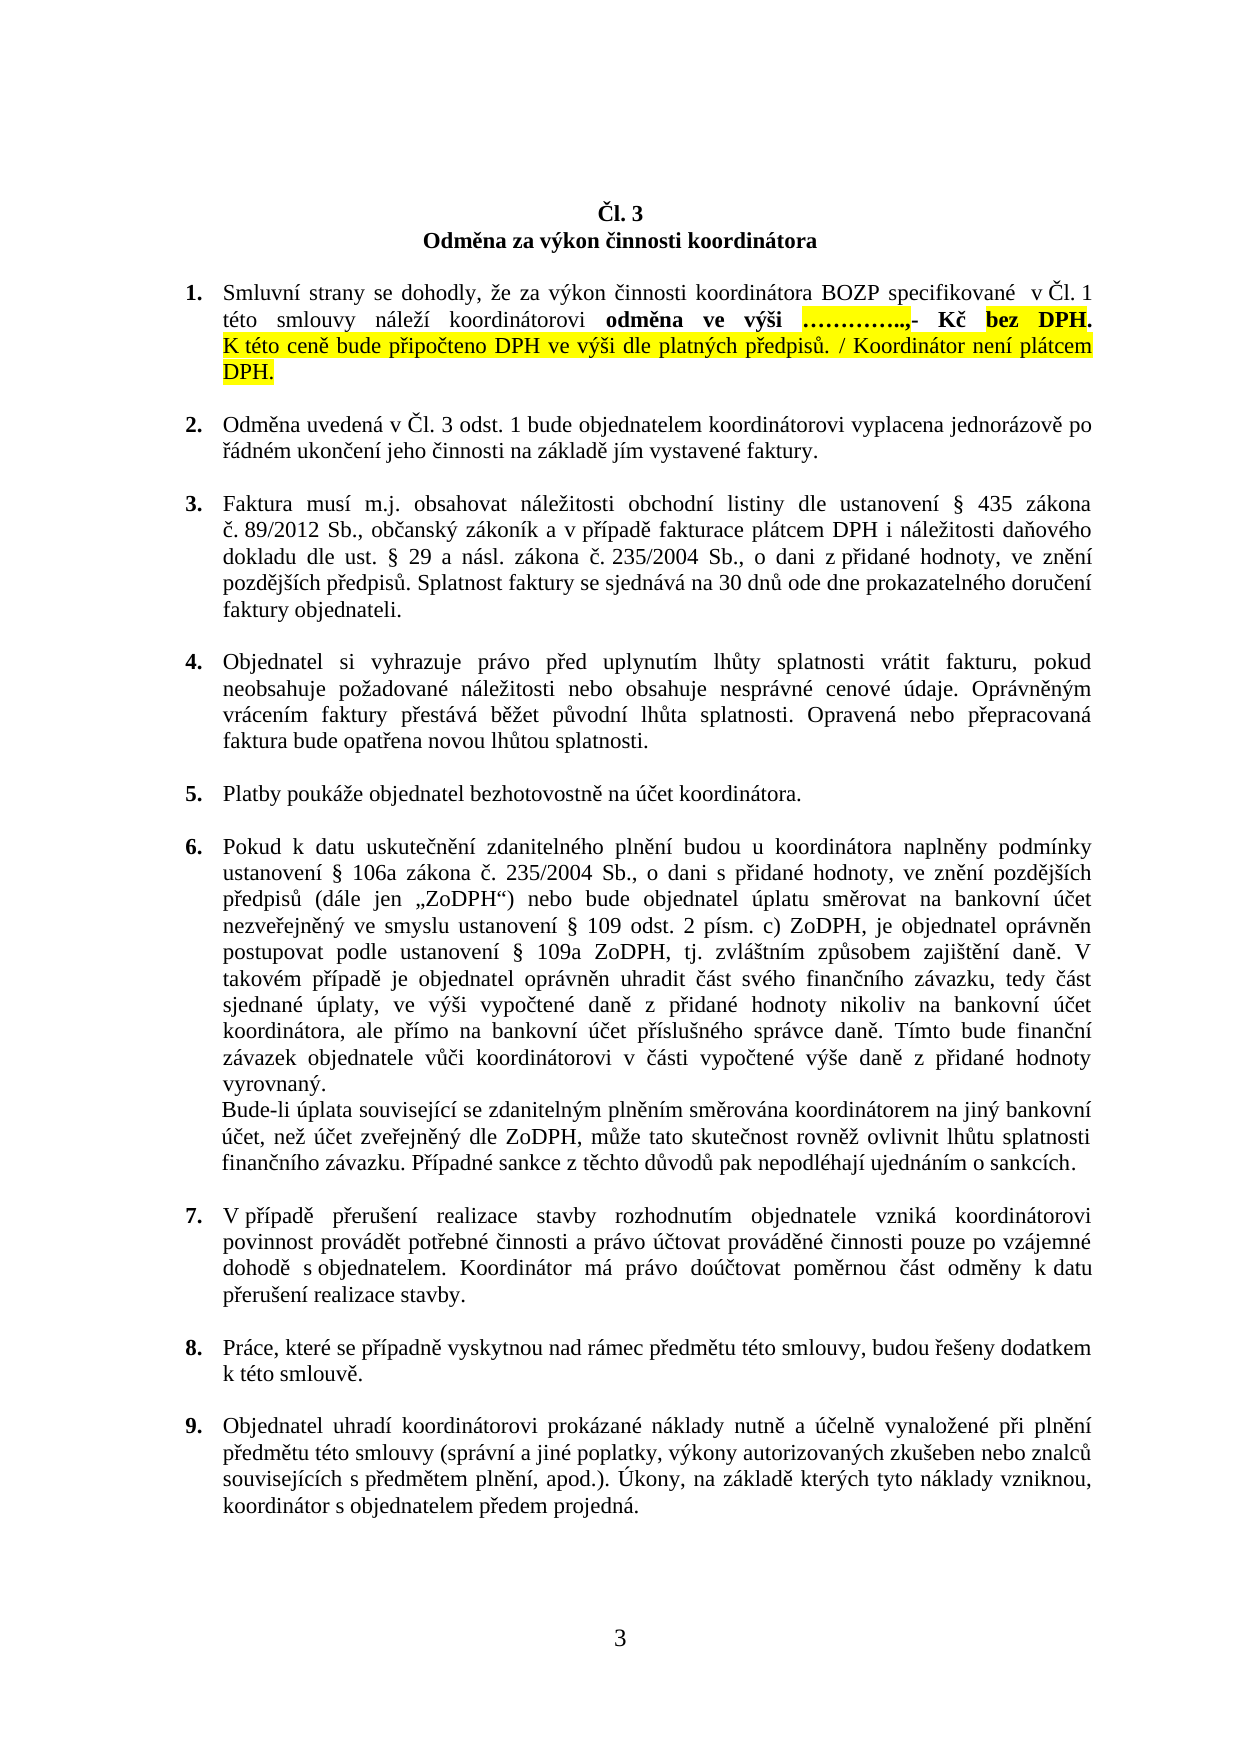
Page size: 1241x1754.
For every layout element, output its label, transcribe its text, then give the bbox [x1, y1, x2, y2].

list V případě přerušení realizace stavby rozhodnutím objednatele vzniká koordinátorovi povinnost provádět potřebné činnosti a právo účtovat prováděné činnosti pouze po vzájemné dohodě s objednatelem. Koordinátor má právo doúčtovat poměrnou část odměny k datu přerušení realizace stavby. [185, 1202, 1093, 1307]
list Objednatel uhradí koordinátorovi prokázané náklady nutně a účelně vynaložené při plnění předmětu této smlouvy (správní a jiné poplatky, výkony autorizovaných zkušeben nebo znalců souvisejících s předmětem plnění, apod.). Úkony, na základě kterých tyto náklady vzniknou, koordinátor s objednatelem předem projedná. [185, 1413, 1093, 1518]
list Pokud k datu uskutečnění zdanitelného plnění budou u koordinátora naplněny podmínky ustanovení § 106a zákona č. 235/2004 Sb., o dani s přidané hodnoty, ve znění pozdějších předpisů (dále jen „ZoDPH“) nebo bude objednatel úplatu směrovat na bankovní účet nezveřejněný ve smyslu ustanovení § 109 odst. 2 písm. c) ZoDPH, je objednatel oprávněn postupovat podle ustanovení § 109a ZoDPH, tj. zvláštním způsobem zajištění daně. V takovém případě je objednatel oprávněn uhradit část svého finančního závazku, tedy část sjednané úplaty, ve výši vypočtené daně z přidané hodnoty nikoliv na bankovní účet koordinátora, ale přímo na bankovní účet příslušného správce daně. Tímto bude finanční závazek objednatele vůči koordinátorovi v části vypočtené výše daně z přidané hodnoty vyrovnaný. [185, 833, 1093, 1096]
list Faktura musí m.j. obsahovat náležitosti obchodní listiny dle ustanovení § 435 zákona č. 89/2012 Sb., občanský zákoník a v případě fakturace plátcem DPH i náležitosti daňového dokladu dle ust. § 29 a násl. zákona č. 235/2004 Sb., o dani z přidané hodnoty, ve znění pozdějších předpisů. Splatnost faktury se sjednává na 30 dnů ode dne prokazatelného doručení faktury objednateli. [185, 490, 1093, 622]
list Odměna uvedená v Čl. 3 odst. 1 bude objednatelem koordinátorovi vyplacena jednorázově po řádném ukončení jeho činnosti na základě jím vystavené faktury. [185, 411, 1093, 464]
list Platby poukáže objednatel bezhotovostně na účet koordinátora. [185, 780, 1093, 806]
list Práce, které se případně vyskytnou nad rámec předmětu této smlouvy, budou řešeny dodatkem k této smlouvě. [185, 1333, 1093, 1386]
subtitle Čl. 3 [148, 200, 1093, 227]
subtitle Odměna za výkon činnosti koordinátora [148, 227, 1093, 253]
list Objednatel si vyhrazuje právo před uplynutím lhůty splatnosti vrátit fakturu, pokud neobsahuje požadované náležitosti nebo obsahuje nesprávné cenové údaje. Oprávněným vrácením faktury přestává běžet původní lhůta splatnosti. Opravená nebo přepracovaná faktura bude opatřena novou lhůtou splatnosti. [185, 648, 1093, 754]
text Bude-li úplata související se zdanitelným plněním směrována koordinátorem na jiný bankovní účet, než účet zveřejněný dle ZoDPH, může tato skutečnost rovněž ovlivnit lhůtu splatnosti finančního závazku. Případné sankce z těchto důvodů pak nepodléhají ujednáním o sankcích. [221, 1096, 1093, 1175]
list Smluvní strany se dohodly, že za výkon činnosti koordinátora BOZP specifikované v Čl. 1 této smlouvy náleží koordinátorovi odměna ve výši …………..,- Kč bez DPH. K této ceně bude připočteno DPH ve výši dle platných předpisů. / Koordinátor není plátcem DPH. [185, 279, 1093, 385]
